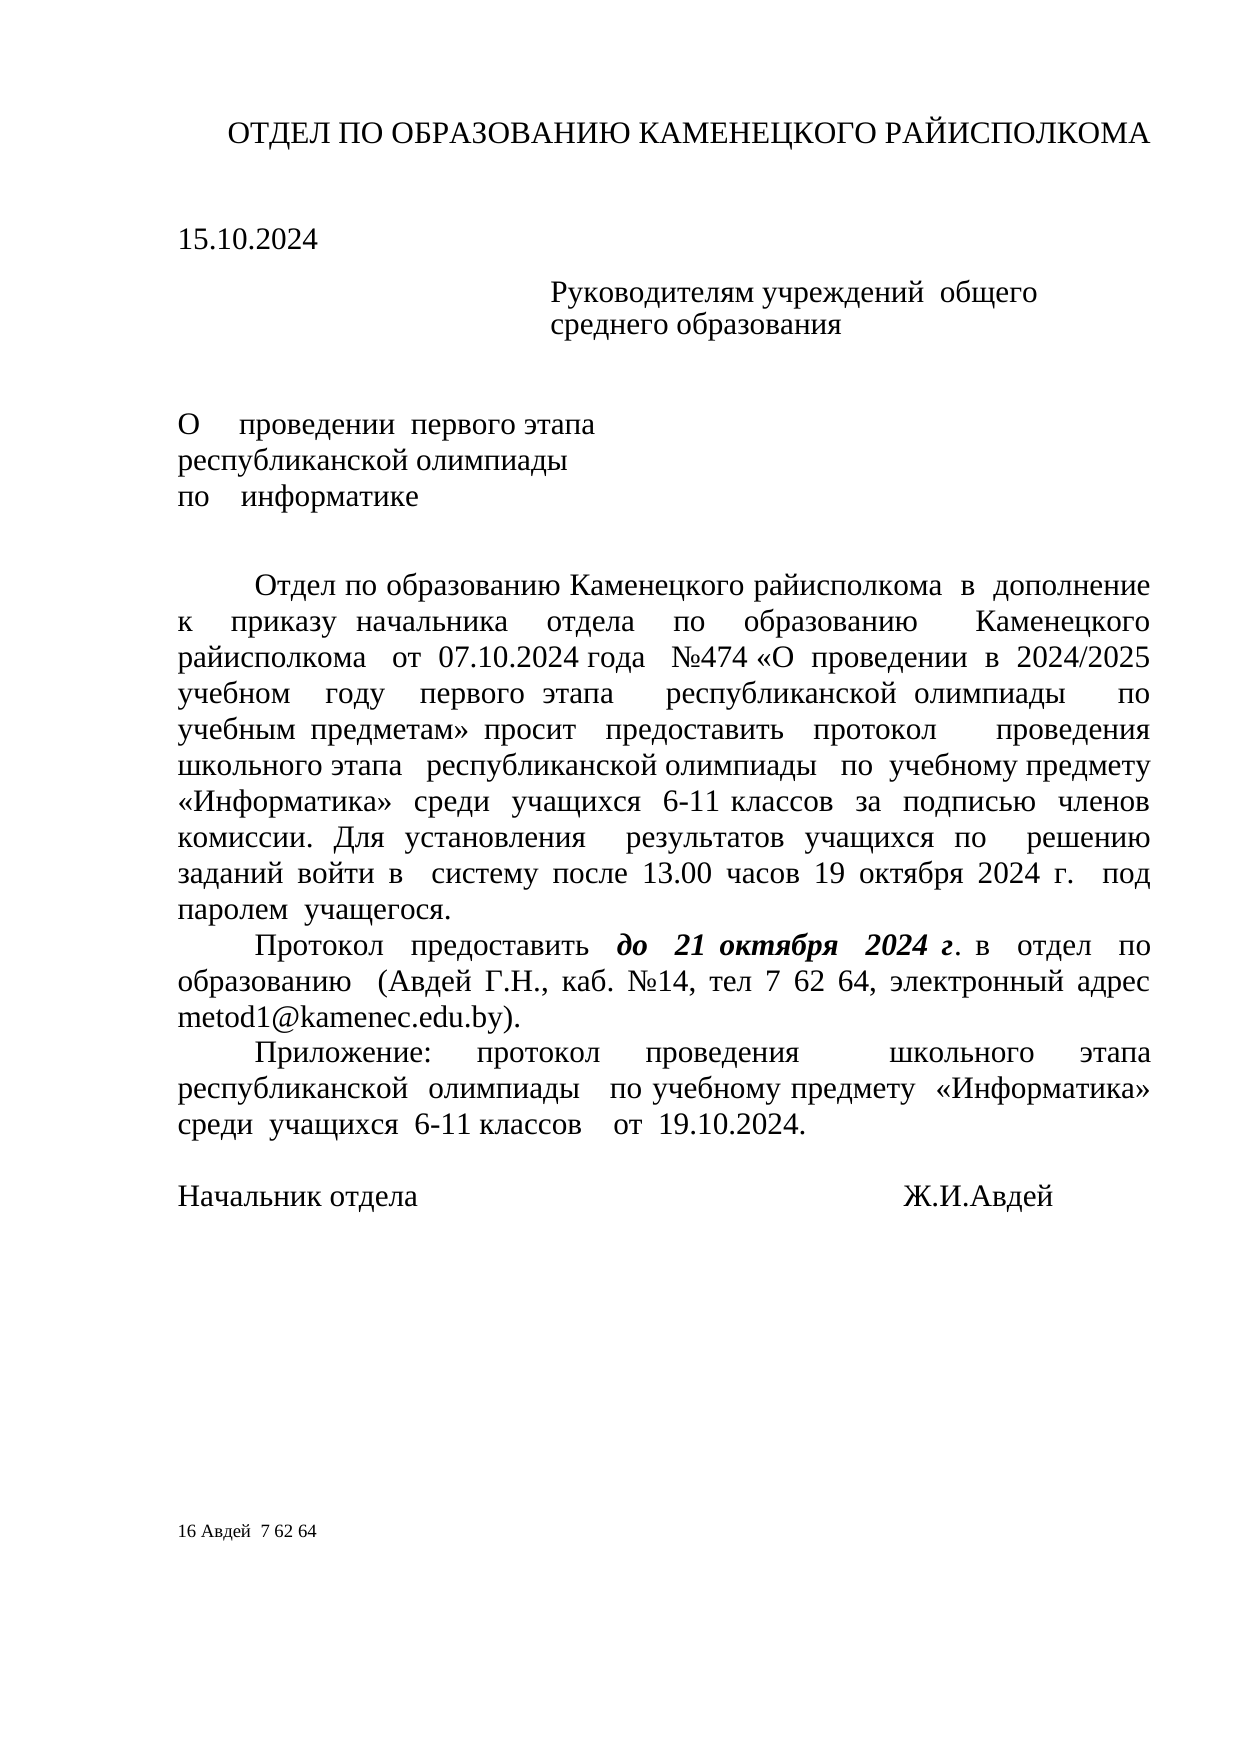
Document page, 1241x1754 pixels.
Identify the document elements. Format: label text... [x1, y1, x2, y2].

text Протокол предоставить до 21 октября 2024 г. в отдел по образованию (Авдей Г.Н., каб. №14, тел 7 62 64, электронный адрес metod1@kamenec.edu.by). [177, 926, 1152, 1034]
text Приложение: протокол проведения школьного этапа республиканской олимпиады по учебному предмету «Информатика» среди учащихся 6-11 классов от 19.10.2024. [177, 1034, 1152, 1142]
text по информатике [177, 477, 1152, 513]
text Отдел по образованию Каменецкого райисполкома в дополнение к приказу начальника отдела по образованию Каменецкого райисполкома от 07.10.2024 года №474 «О проведении в 2024/2025 учебном году первого этапа республиканской олимпиады по учебным предметам» просит предоставить протокол проведения школьного этапа республиканской олимпиады по учебному предмету «Информатика» среди учащихся 6-11 классов за подписью членов комиссии. Для установления результатов учащихся по решению заданий войти в систему после 13.00 часов 19 октября 2024 г. под паролем учащегося. [177, 567, 1152, 926]
text Начальник отдела Ж.И.Авдей [177, 1177, 1152, 1213]
text республиканской олимпиады [177, 441, 1152, 477]
text О проведении первого этапа [177, 405, 1152, 441]
text Руководителям учреждений общего среднего образования [550, 278, 1152, 340]
text ОТДЕЛ ПО ОБРАЗОВАНИЮ КАМЕНЕЦКОГО РАЙИСПОЛКОМА [227, 118, 1152, 149]
text 15.10.2024 [177, 201, 1152, 262]
text 16 Авдей 7 62 64 [177, 1520, 1152, 1541]
